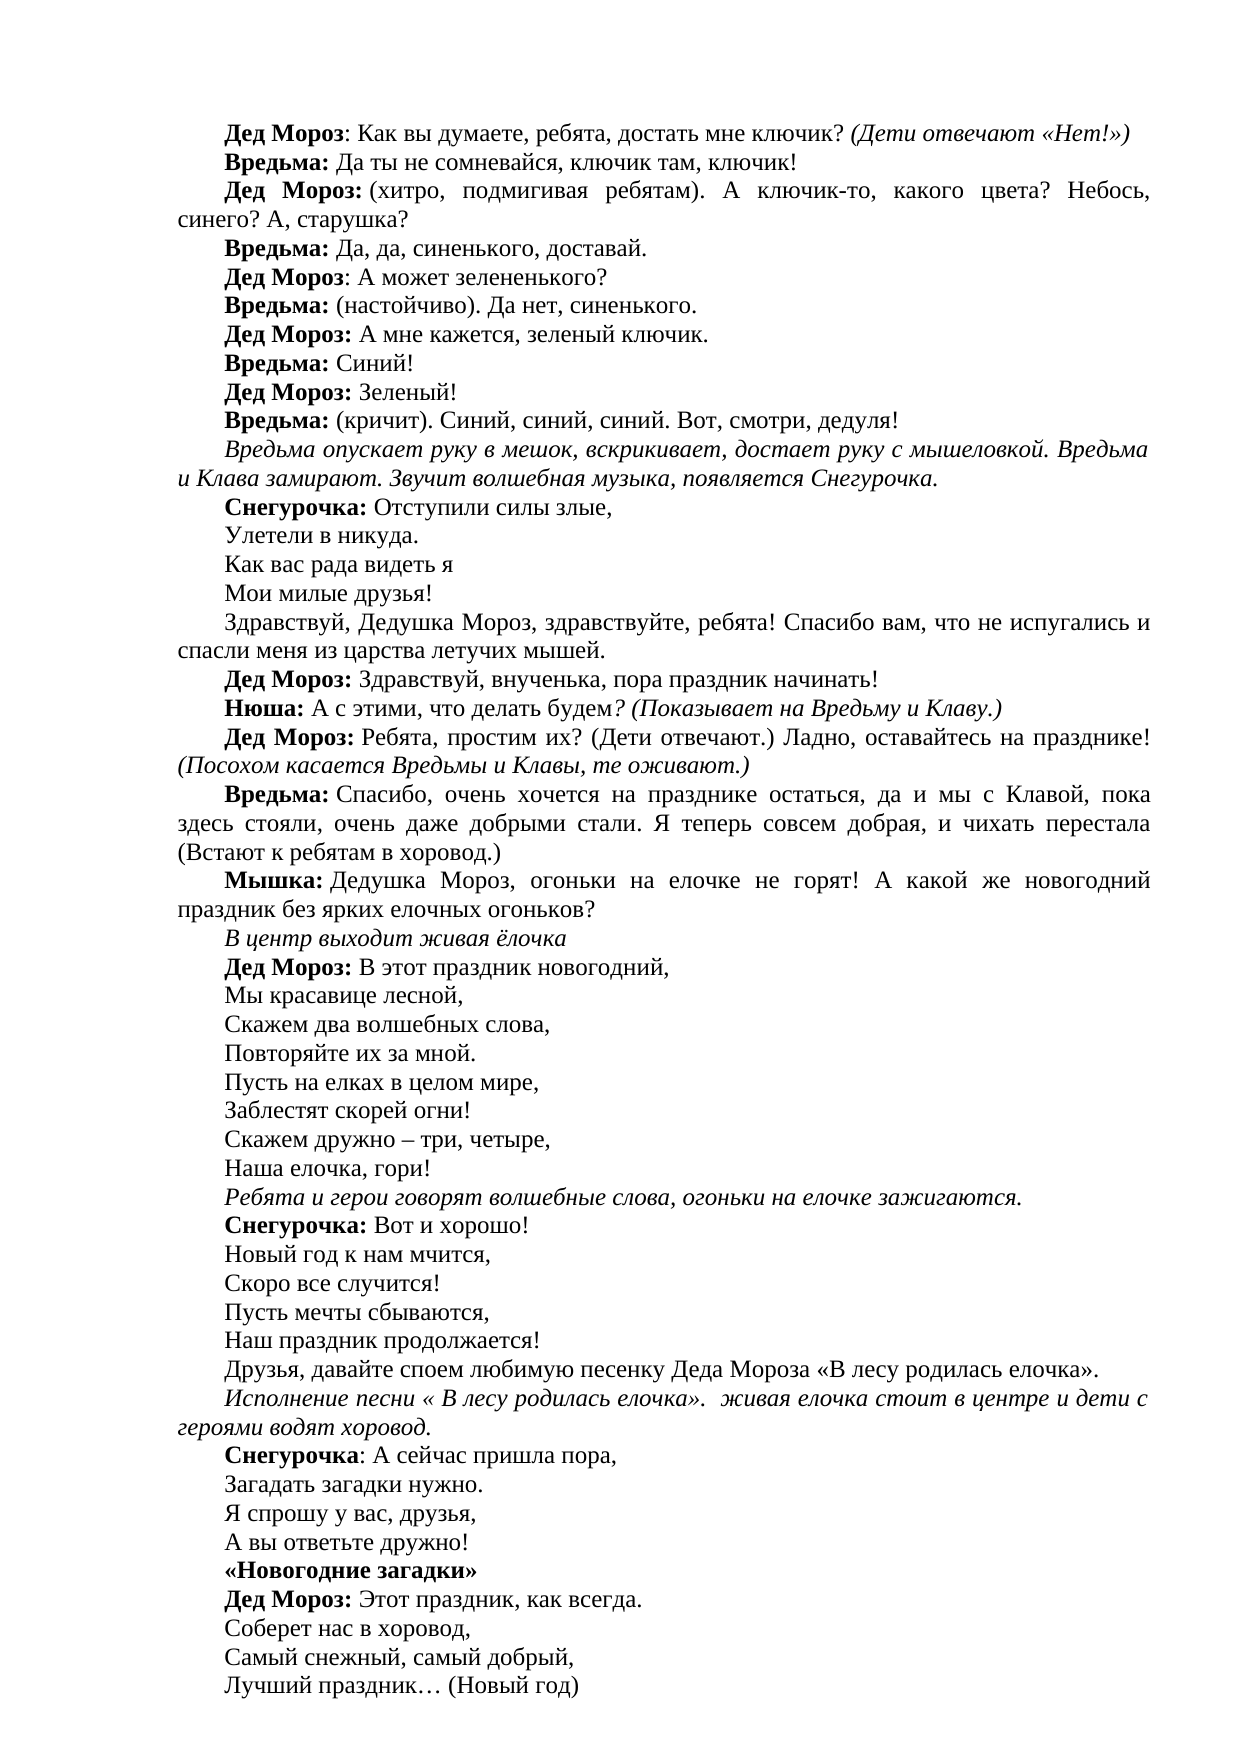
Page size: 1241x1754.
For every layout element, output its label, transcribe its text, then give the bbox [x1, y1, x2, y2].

text Дед Мороз: Ребята, простим их? (Дети отвечают.) Ладно, оставайтесь на празднике! (Посохом касается Вредьмы и Клавы, те оживают.) [177, 722, 1152, 779]
text Дед Мороз: А мне кажется, зеленый ключик. [177, 319, 1152, 348]
text Наш праздник продолжается! [177, 1326, 1152, 1354]
text Заблестят скорей огни! [177, 1096, 1152, 1124]
text Пусть на елках в целом мире, [177, 1067, 1152, 1096]
text Улетели в никуда. [177, 521, 1152, 549]
text Ребята и герои говорят волшебные слова, огоньки на елочке зажигаются. [177, 1182, 1152, 1211]
text В центр выходит живая ёлочка [177, 923, 1152, 952]
text Самый снежный, самый добрый, [177, 1642, 1152, 1671]
text Мои милые друзья! [177, 578, 1152, 607]
text Дед Мороз: (хитро, подмигивая ребятам). А ключик-то, какого цвета? Небось, синего? А, старушка? [177, 176, 1152, 233]
text Загадать загадки нужно. [177, 1469, 1152, 1498]
text Вредьма: Синий! [177, 348, 1152, 377]
text «Новогодние загадки» [177, 1556, 1152, 1584]
text Вредьма: (настойчиво). Да нет, синенького. [177, 291, 1152, 319]
text Я спрошу у вас, друзья, [177, 1498, 1152, 1527]
text Пусть мечты сбываются, [177, 1297, 1152, 1326]
text Вредьма: Да ты не сомневайся, ключик там, ключик! [177, 147, 1152, 176]
text Исполнение песни « В лесу родилась елочка». живая елочка стоит в центре и дети с героями водят хоровод. [177, 1383, 1152, 1441]
text Мы красавице лесной, [177, 981, 1152, 1009]
text Снегурочка: Вот и хорошо! [177, 1211, 1152, 1239]
text Как вас рада видеть я [177, 549, 1152, 578]
text Повторяйте их за мной. [177, 1038, 1152, 1067]
text Вредьма: Да, да, синенького, доставай. [177, 233, 1152, 262]
text Дед Мороз: В этот праздник новогодний, [177, 952, 1152, 981]
text Вредьма: Спасибо, очень хочется на празднике остаться, да и мы с Клавой, пока здесь стояли, очень даже добрыми стали. Я теперь совсем добрая, и чихать перестала (Встают к ребятам в хоровод.) [177, 779, 1152, 866]
text Дед Мороз: Здравствуй, внученька, пора праздник начинать! [177, 664, 1152, 693]
text Мышка: Дедушка Мороз, огоньки на елочке не горят! А какой же новогодний праздник без ярких елочных огоньков? [177, 866, 1152, 923]
text Скоро все случится! [177, 1268, 1152, 1297]
text Скажем два волшебных слова, [177, 1009, 1152, 1038]
text А вы ответьте дружно! [177, 1527, 1152, 1556]
text Лучший праздник… (Новый год) [177, 1671, 1152, 1699]
text Дед Мороз: Этот праздник, как всегда. [177, 1584, 1152, 1613]
text Скажем дружно – три, четыре, [177, 1124, 1152, 1153]
text Здравствуй, Дедушка Мороз, здравствуйте, ребята! Спасибо вам, что не испугались и спасли меня из царства летучих мышей. [177, 607, 1152, 664]
text Дед Мороз: Как вы думаете, ребята, достать мне ключик? (Дети отвечают «Нет!») [177, 118, 1152, 147]
text Новый год к нам мчится, [177, 1239, 1152, 1268]
text Вредьма: (кричит). Синий, синий, синий. Вот, смотри, дедуля! [177, 406, 1152, 434]
text Соберет нас в хоровод, [177, 1613, 1152, 1642]
text Снегурочка: А сейчас пришла пора, [177, 1441, 1152, 1469]
text Наша елочка, гори! [177, 1153, 1152, 1182]
text Друзья, давайте споем любимую песенку Деда Мороза «В лесу родилась елочка». [177, 1354, 1152, 1383]
text Дед Мороз: А может зелененького? [177, 262, 1152, 291]
text Дед Мороз: Зеленый! [177, 377, 1152, 406]
text Снегурочка: Отступили силы злые, [177, 492, 1152, 521]
text Вредьма опускает руку в мешок, вскрикивает, достает руку с мышеловкой. Вредьма и Клава замирают. Звучит волшебная музыка, появляется Снегурочка. [177, 434, 1152, 492]
text Нюша: А с этими, что делать будем? (Показывает на Вредьму и Клаву.) [177, 693, 1152, 722]
